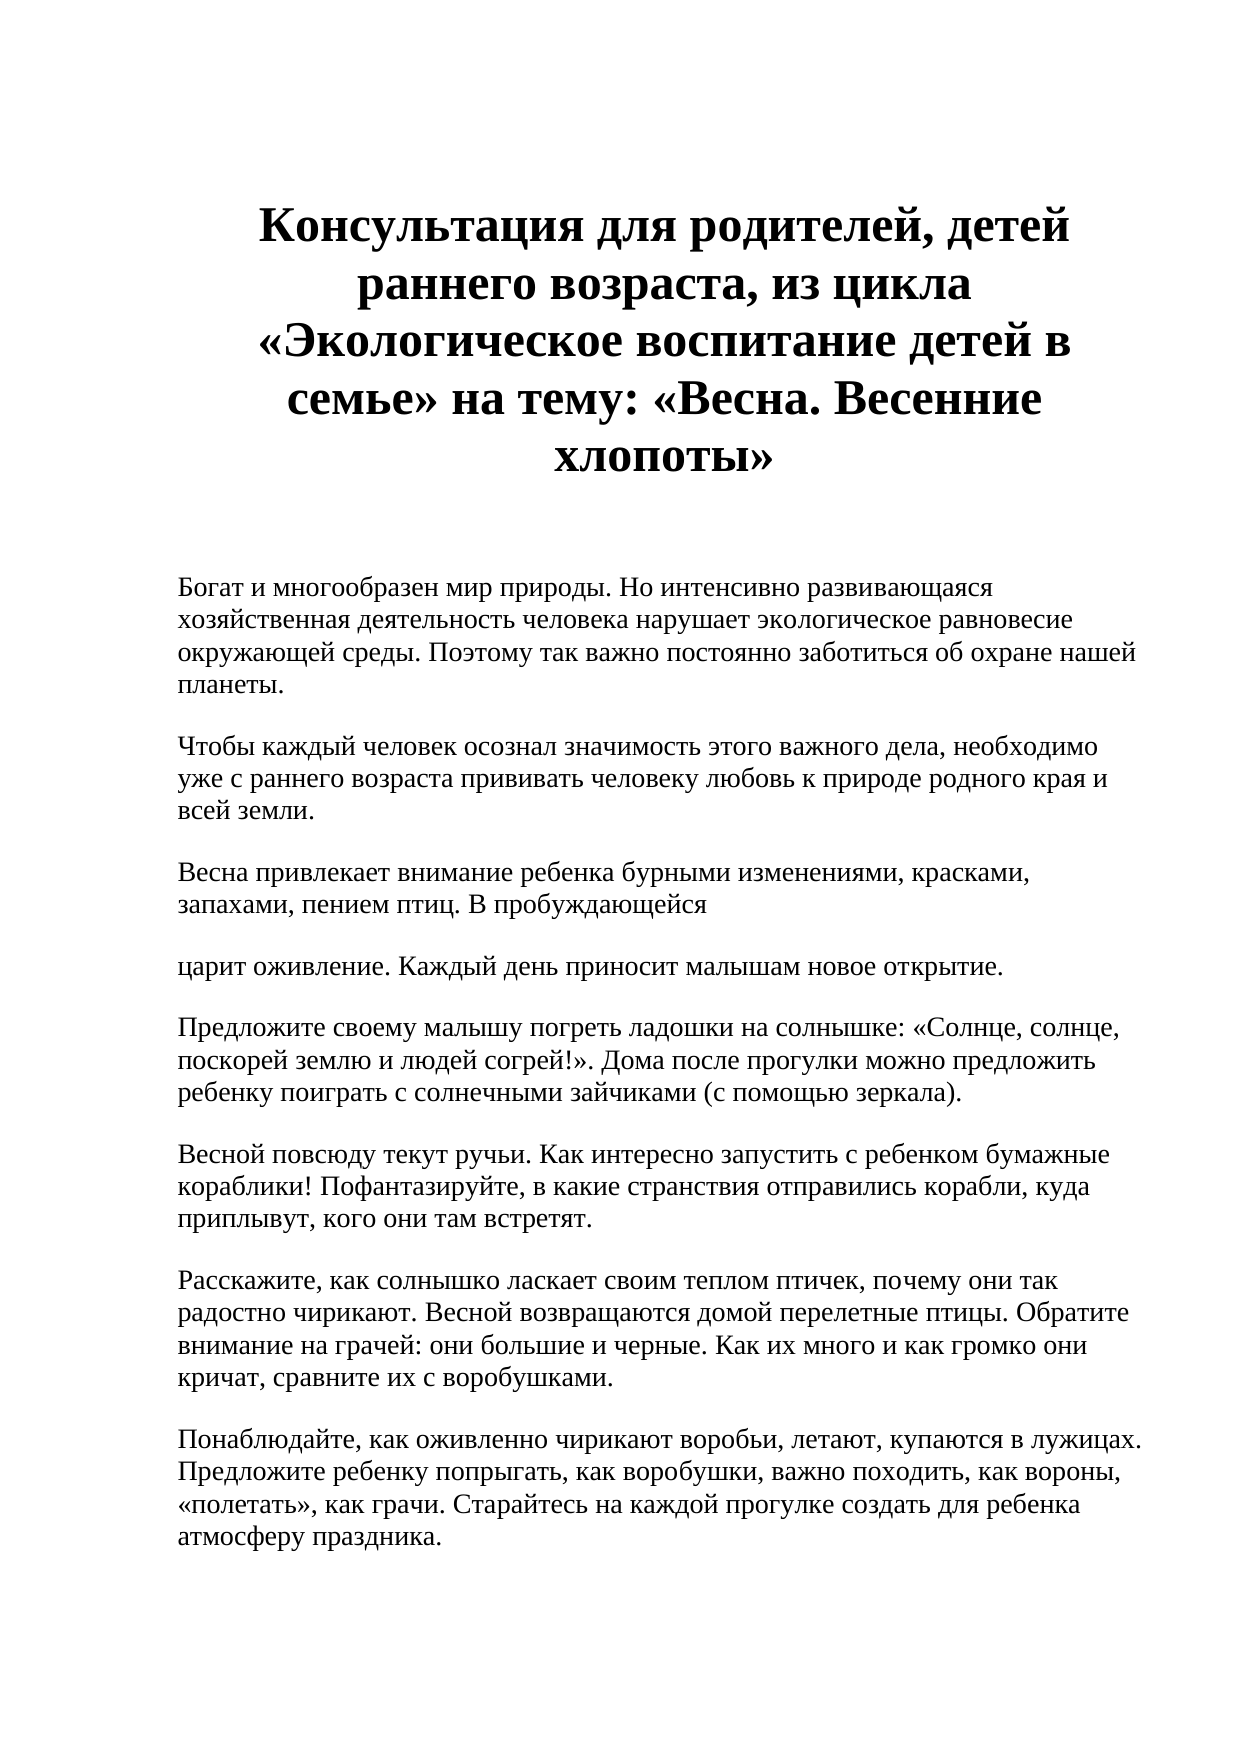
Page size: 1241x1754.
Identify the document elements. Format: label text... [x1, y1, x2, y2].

text Расскажите, как солнышко ласкает своим теплом птичек, почему они так радостно чирикают. Весной возвращаются домой перелетные птицы. Обратите внимание на грачей: они большие и черные. Как их много и как громко они кричат, сравните их с воробушками. [177, 1263, 1152, 1393]
text Весной повсюду текут ручьи. Как интересно запустить с ребенком бумажные кораблики! Пофантазируйте, в какие странствия отправились корабли, куда приплывут, кого они там встретят. [177, 1137, 1152, 1234]
text Консультация для родителей, детей раннего возраста, из цикла «Экологическое воспитание детей в семье» на тему: «Весна. Весенние хлопоты» [177, 195, 1152, 483]
text Предложите своему малышу погреть ладошки на солнышке: «Солнце, солнце, поскорей землю и людей согрей!». Дома после прогулки можно предложить ребенку поиграть с солнечными зайчиками (с помощью зеркала). [177, 1010, 1152, 1108]
text Понаблюдайте, как оживленно чирикают воробьи, летают, купаются в лужицах. Предложите ребенку попрыгать, как воробушки, важно походить, как вороны, «полетать», как грачи. Старайтесь на каждой прогулке создать для ребенка атмосферу праздника. [177, 1422, 1152, 1551]
text царит оживление. Каждый день приносит малышам новое открытие. [177, 949, 1152, 981]
text Богат и многообразен мир природы. Но интенсивно развивающаяся хозяйственная деятельность человека нарушает экологическое равновесие окружающей среды. Поэтому так важно постоянно заботиться об охране нашей планеты. [177, 570, 1152, 699]
text Весна привлекает внимание ребенка бурными изменениями, красками, запахами, пением птиц. В пробуждающейся [177, 855, 1152, 920]
text Чтобы каждый человек осознал значимость этого важного дела, необходимо уже с раннего возраста прививать человеку любовь к природе родного края и всей земли. [177, 728, 1152, 826]
